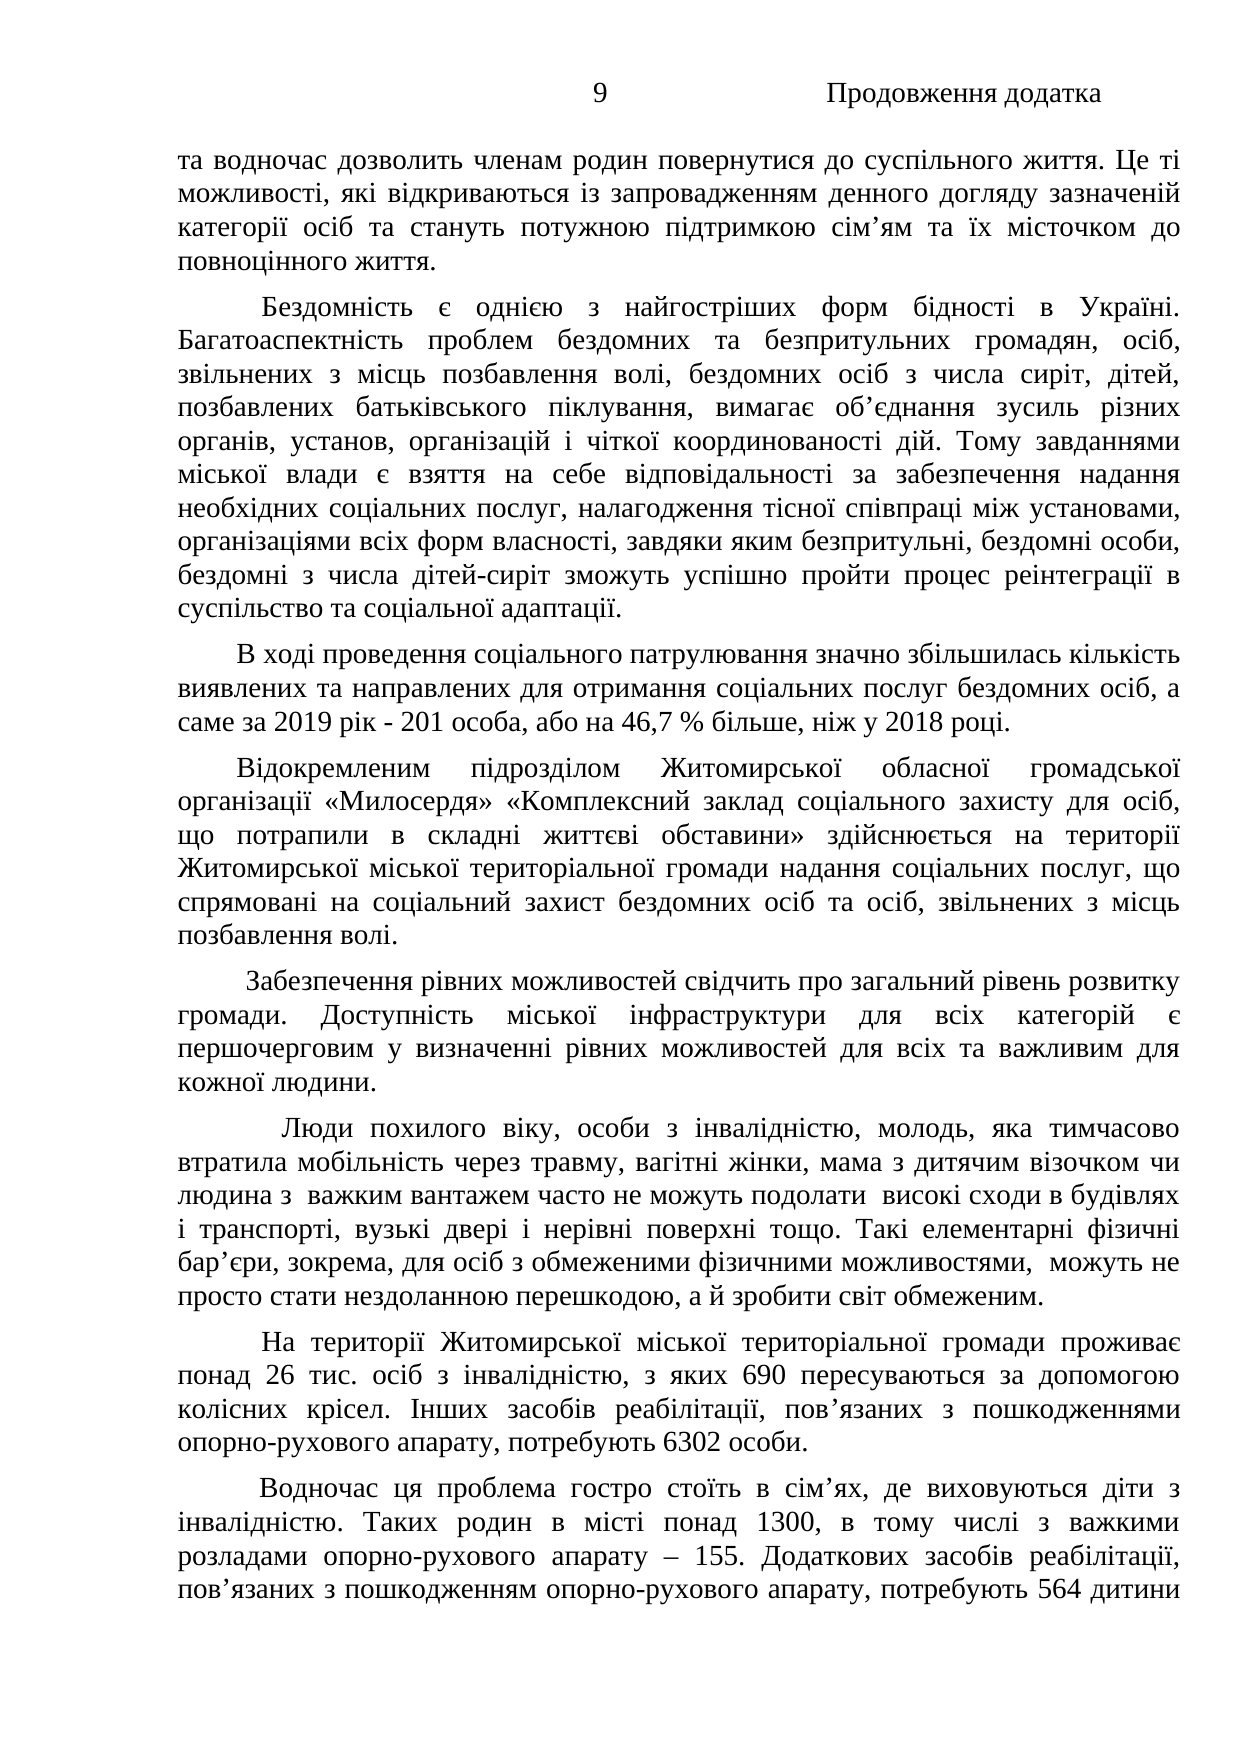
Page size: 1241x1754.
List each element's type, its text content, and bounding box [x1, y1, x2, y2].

text Відокремленим підрозділом Житомирської обласної громадської організації «Милосердя» «Комплексний заклад соціального захисту для осіб, що потрапили в складні життєві обставини» здійснюється на території Житомирської міської територіальної громади надання соціальних послуг, що спрямовані на соціальний захист бездомних осіб та осіб, звільнених з місць позбавлення волі. [177, 750, 1181, 951]
text На території Житомирської міської територіальної громади проживає понад 26 тис. осіб з інвалідністю, з яких 690 пересуваються за допомогою колісних крісел. Інших засобів реабілітації, пов’язаних з пошкодженнями опорно-рухового апарату, потребують 6302 особи. [177, 1324, 1181, 1458]
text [177, 142, 1181, 276]
text Люди похилого віку, особи з інвалідністю, молодь, яка тимчасово втратила мобільність через травму, вагітні жінки, мама з дитячим візочком чи людина з важким вантажем часто не можуть подолати високі сходи в будівлях і транспорті, вузькі двері і нерівні поверхні тощо. Такі елементарні фізичні бар’єри, зокрема, для осіб з обмеженими фізичними можливостями, можуть не просто стати нездоланною перешкодою, а й зробити світ обмеженим. [177, 1110, 1181, 1311]
text Забезпечення рівних можливостей свідчить про загальний рівень розвитку громади. Доступність міської інфраструктури для всіх категорій є першочерговим у визначенні рівних можливостей для всіх та важливим для кожної людини. [177, 963, 1181, 1098]
text Бездомність є однією з найгостріших форм бідності в Україні. Багатоаспектність проблем бездомних та безпритульних громадян, осіб, звільнених з місць позбавлення волі, бездомних осіб з числа сиріт, дітей, позбавлених батьківського піклування, вимагає об’єднання зусиль різних органів, установ, організацій і чіткої координованості дій. Тому завданнями міської влади є взяття на себе відповідальності за забезпечення надання необхідних соціальних послуг, налагодження тісної співпраці між установами, організаціями всіх форм власності, завдяки яким безпритульні, бездомні особи, бездомні з числа дітей-сиріт зможуть успішно пройти процес реінтеграції в суспільство та соціальної адаптації. [177, 289, 1181, 624]
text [177, 1471, 1181, 1605]
text В ході проведення соціального патрулювання значно збільшилась кількість виявлених та направлених для отримання соціальних послуг бездомних осіб, а саме за 2019 рік - 201 особа, або на 46,7 % більше, ніж у 2018 році. [177, 637, 1181, 737]
